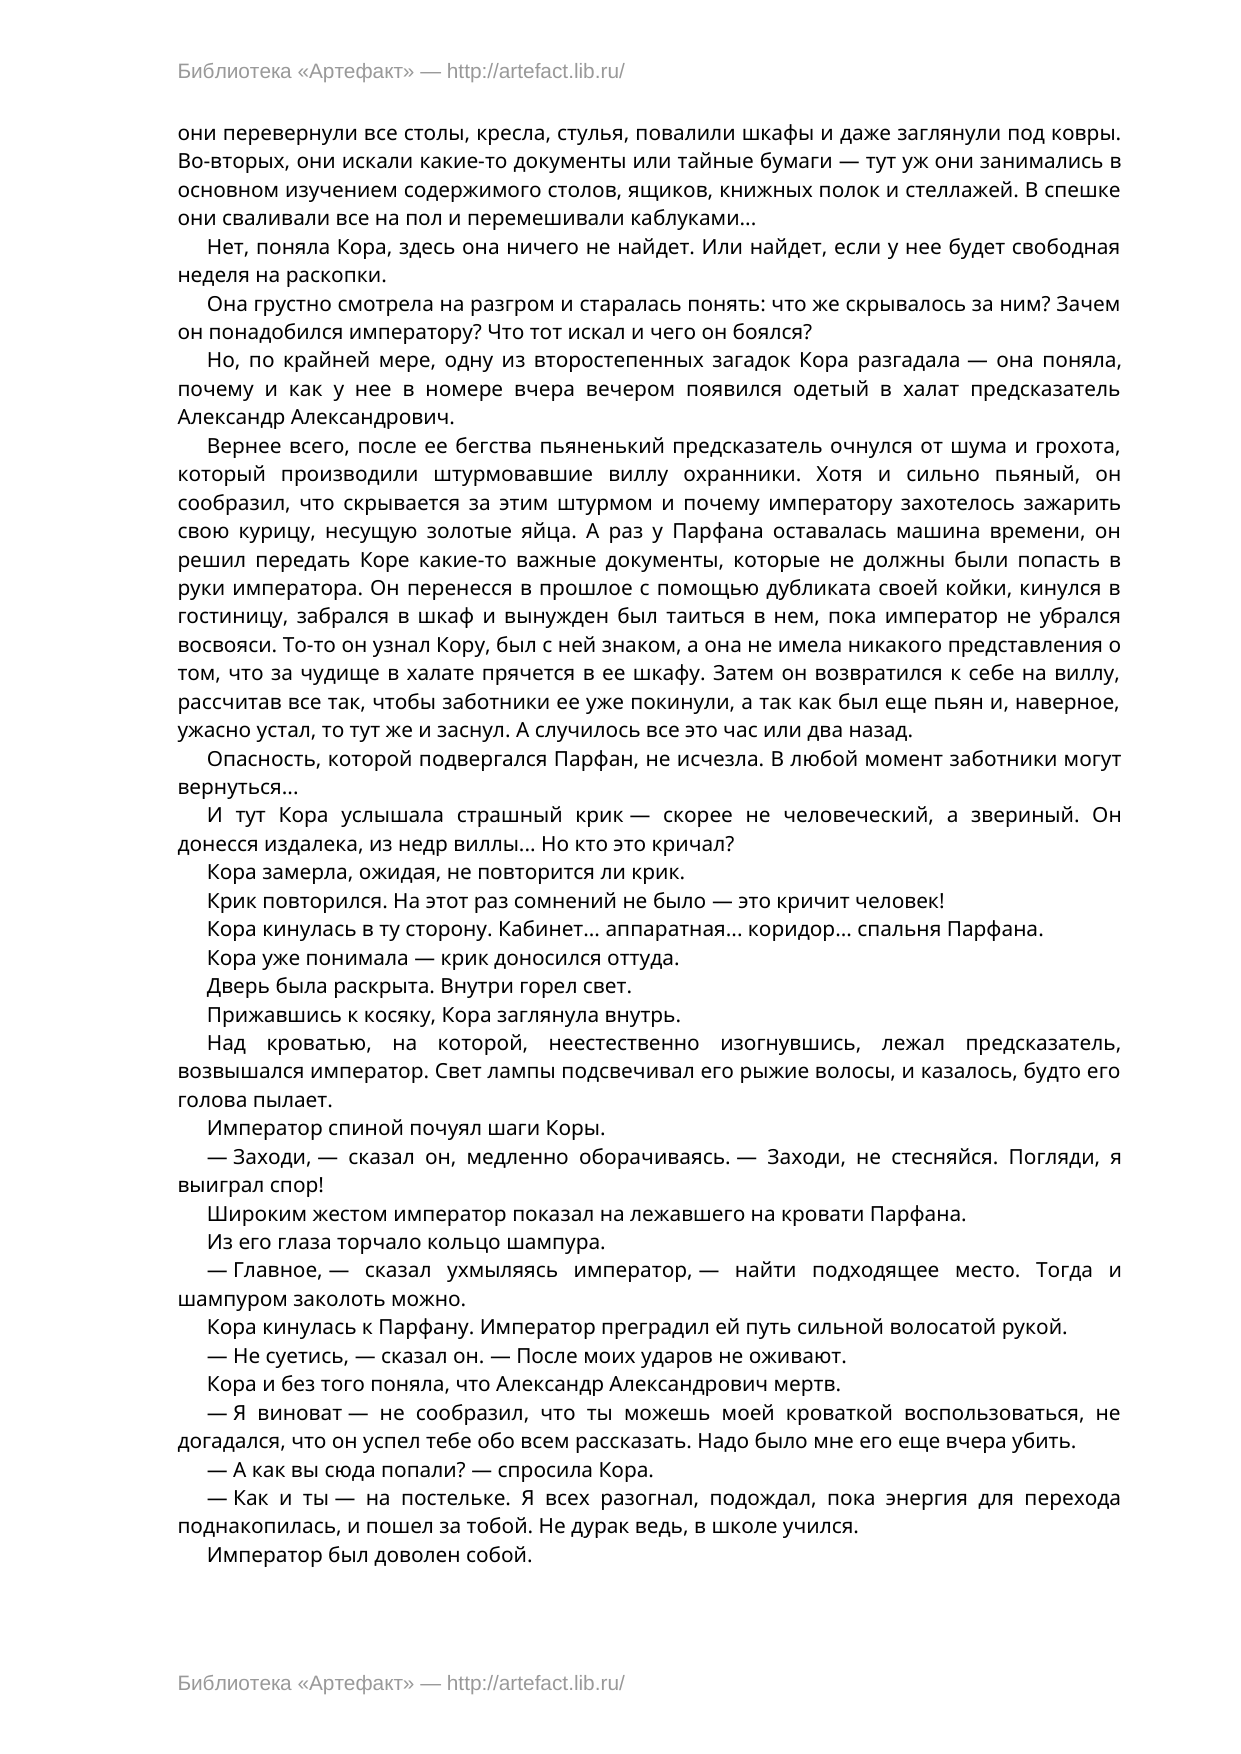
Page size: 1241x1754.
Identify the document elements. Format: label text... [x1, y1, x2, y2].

text Кора кинулась к Парфану. Император преградил ей путь сильной волосатой рукой. [177, 1312, 1122, 1341]
text Но, по крайней мере, одну из второстепенных загадок Кора разгадала — она поняла, почему и как у нее в номере вчера вечером появился одетый в халат предсказатель Александр Александрович. [177, 346, 1122, 431]
text Нет, поняла Кора, здесь она ничего не найдет. Или найдет, если у нее будет свободная неделя на раскопки. [177, 232, 1122, 289]
text Крик повторился. На этот раз сомнений не было — это кричит человек! [177, 886, 1122, 914]
text — Заходи, — сказал он, медленно оборачиваясь. — Заходи, не стесняйся. Погляди, я выиграл спор! [177, 1142, 1122, 1199]
text Широким жестом император показал на лежавшего на кровати Парфана. [177, 1199, 1122, 1227]
text — Я виноват — не сообразил, что ты можешь моей кроваткой воспользоваться, не догадался, что он успел тебе обо всем рассказать. Надо было мне его еще вчера убить. [177, 1398, 1122, 1455]
text Император был доволен собой. [177, 1540, 1122, 1568]
text Дверь была раскрыта. Внутри горел свет. [177, 971, 1122, 1000]
text Из его глаза торчало кольцо шампура. [177, 1227, 1122, 1256]
text Император спиной почуял шаги Коры. [177, 1113, 1122, 1142]
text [177, 118, 1122, 232]
text Она грустно смотрела на разгром и старалась понять: что же скрывалось за ним? Зачем он понадобился императору? Что тот искал и чего он боялся? [177, 289, 1122, 346]
text — Главное, — сказал ухмыляясь император, — найти подходящее место. Тогда и шампуром заколоть можно. [177, 1256, 1122, 1312]
text Над кроватью, на которой, неестественно изогнувшись, лежал предсказатель, возвышался император. Свет лампы подсвечивал его рыжие волосы, и казалось, будто его голова пылает. [177, 1028, 1122, 1113]
text Прижавшись к косяку, Кора заглянула внутрь. [177, 1000, 1122, 1028]
text — Не суетись, — сказал он. — После моих ударов не оживают. [177, 1341, 1122, 1369]
text Вернее всего, после ее бегства пьяненький предсказатель очнулся от шума и грохота, который производили штурмовавшие виллу охранники. Хотя и сильно пьяный, он сообразил, что скрывается за этим штурмом и почему императору захотелось зажарить свою курицу, несущую золотые яйца. А раз у Парфана оставалась машина времени, он решил передать Коре какие-то важные документы, которые не должны были попасть в руки императора. Он перенесся в прошлое с помощью дубликата своей койки, кинулся в гостиницу, забрался в шкаф и вынужден был таиться в нем, пока император не убрался восвояси. То-то он узнал Кору, был с ней знаком, а она не имела никакого представления о том, что за чудище в халате прячется в ее шкафу. Затем он возвратился к себе на виллу, рассчитав все так, чтобы заботники ее уже покинули, а так как был еще пьян и, наверное, ужасно устал, то тут же и заснул. А случилось все это час или два назад. [177, 431, 1122, 744]
text И тут Кора услышала страшный крик — скорее не человеческий, а звериный. Он донесся издалека, из недр виллы... Но кто это кричал? [177, 801, 1122, 857]
text Кора замерла, ожидая, не повторится ли крик. [177, 857, 1122, 886]
text Кора уже понимала — крик доносился оттуда. [177, 943, 1122, 971]
text Опасность, которой подвергался Парфан, не исчезла. В любой момент заботники могут вернуться... [177, 744, 1122, 801]
text — Как и ты — на постельке. Я всех разогнал, подождал, пока энергия для перехода поднакопилась, и пошел за тобой. Не дурак ведь, в школе учился. [177, 1483, 1122, 1540]
text — А как вы сюда попали? — спросила Кора. [177, 1455, 1122, 1483]
text Кора кинулась в ту сторону. Кабинет... аппаратная... коридор... спальня Парфана. [177, 914, 1122, 943]
text Кора и без того поняла, что Александр Александрович мертв. [177, 1369, 1122, 1398]
